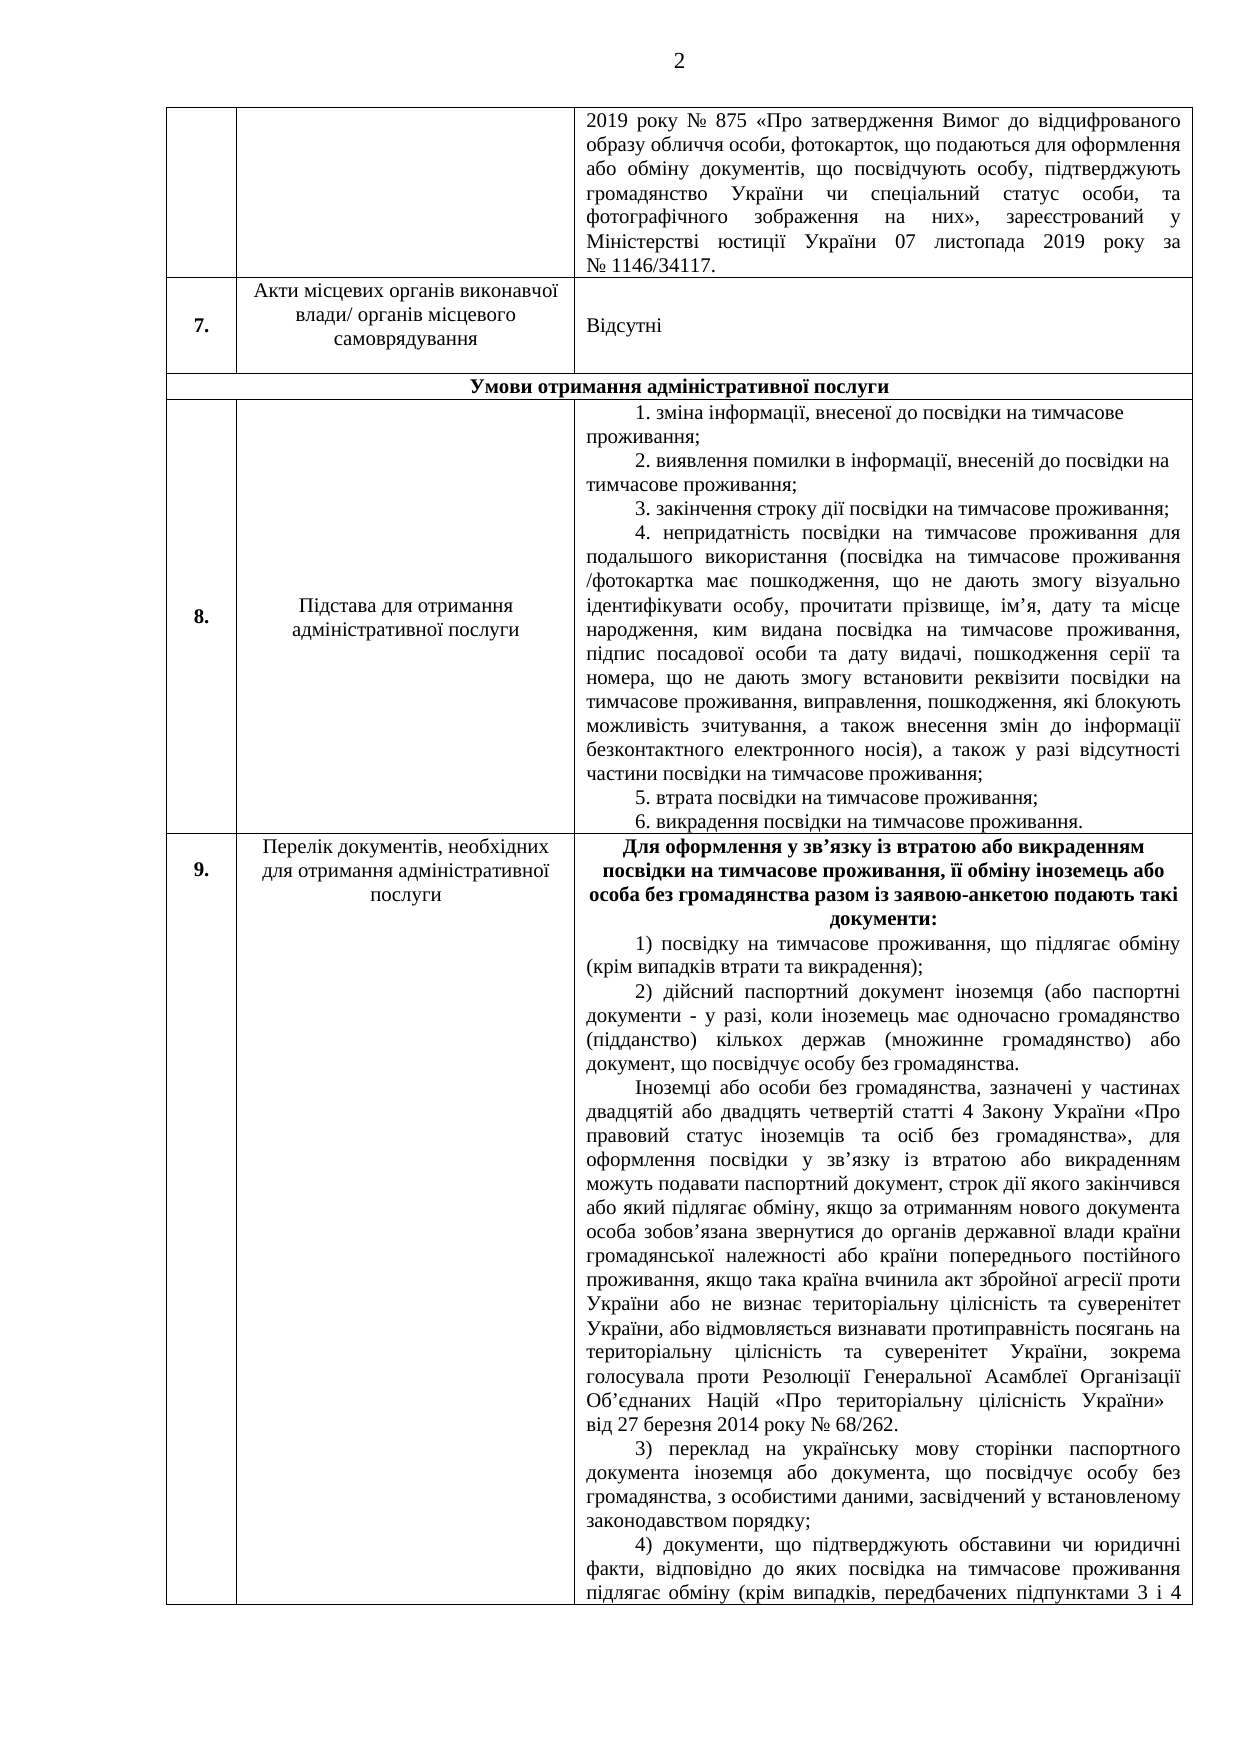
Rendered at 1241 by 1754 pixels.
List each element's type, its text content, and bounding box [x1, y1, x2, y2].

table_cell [575, 108, 1192, 277]
table_cell Акти місцевих органів виконавчої влади/ органів місцевого самоврядування [237, 278, 574, 373]
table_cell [237, 834, 574, 1604]
table_cell Відсутні [575, 278, 1192, 373]
table_cell Підстава для отримання адміністративної послуги [237, 400, 574, 833]
table_cell 1. зміна інформації, внесеної до посвідки на тимчасове проживання; 2. виявлення помилки в інформації, внесеній до посвідки на тимчасове проживання; 3. закінчення строку дії посвідки на тимчасове проживання; 4. непридатність посвідки на тимчасове проживання для подальшого використання (посвідка на тимчасове проживання /фотокартка має пошкодження, що не дають змогу візуально ідентифікувати особу, прочитати прізвище, ім’я, дату та місце народження, ким видана посвідка на тимчасове проживання, підпис посадової особи та дату видачі, пошкодження серії та номера, що не дають змогу встановити реквізити посвідки на тимчасове проживання, виправлення, пошкодження, які блокують можливість зчитування, а також внесення змін до інформації безконтактного електронного носія), а також у разі відсутності частини посвідки на тимчасове проживання; 5. втрата посвідки на тимчасове проживання; 6. викрадення посвідки на тимчасове проживання. [575, 400, 1192, 833]
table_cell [575, 834, 1192, 1604]
table_cell 9. [167, 834, 236, 1604]
table_cell 6. [167, 108, 236, 277]
table_cell Умови отримання адміністративної послуги [167, 374, 1192, 399]
table_cell 8. [167, 400, 236, 833]
table_cell 7. [167, 278, 236, 373]
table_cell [237, 108, 574, 277]
